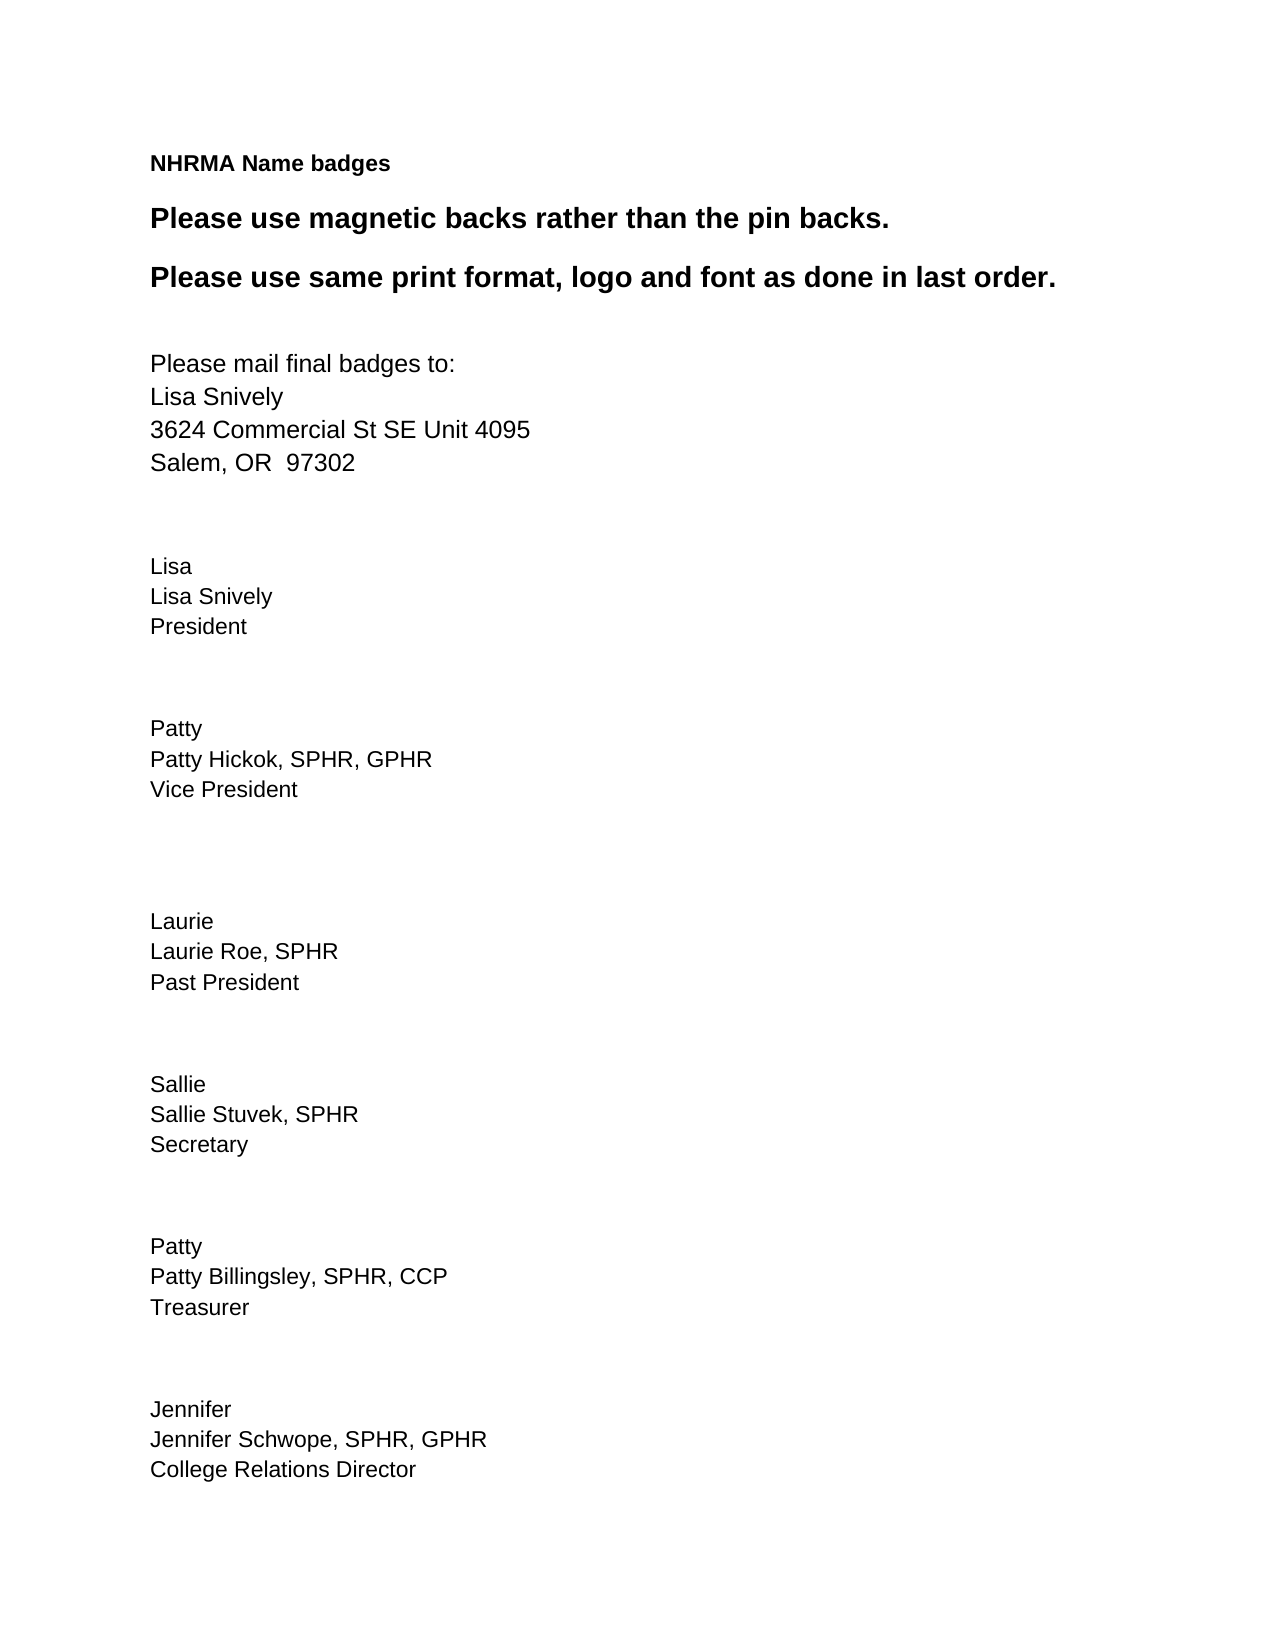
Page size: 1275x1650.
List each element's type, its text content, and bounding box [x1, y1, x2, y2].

text NHRMA Name badges [150, 150, 1125, 176]
text Patty Patty Billingsley, SPHR, CCP Treasurer [150, 1233, 1125, 1320]
text Please mail final badges to: Lisa Snively 3624 Commercial St SE Unit 4095 Salem, OR 97302 [150, 349, 1125, 477]
text Please use same print format, logo and font as done in last order. [150, 260, 1125, 324]
text Lisa Lisa Snively President [150, 553, 1125, 639]
text Please use magnetic backs rather than the pin backs. [150, 201, 1125, 234]
text Laurie Laurie Roe, SPHR Past President [150, 908, 1125, 995]
text Patty Patty Hickok, SPHR, GPHR Vice President [150, 715, 1125, 832]
text Jennifer Jennifer Schwope, SPHR, GPHR College Relations Director [150, 1396, 1125, 1482]
text Sallie Sallie Stuvek, SPHR Secretary [150, 1071, 1125, 1157]
